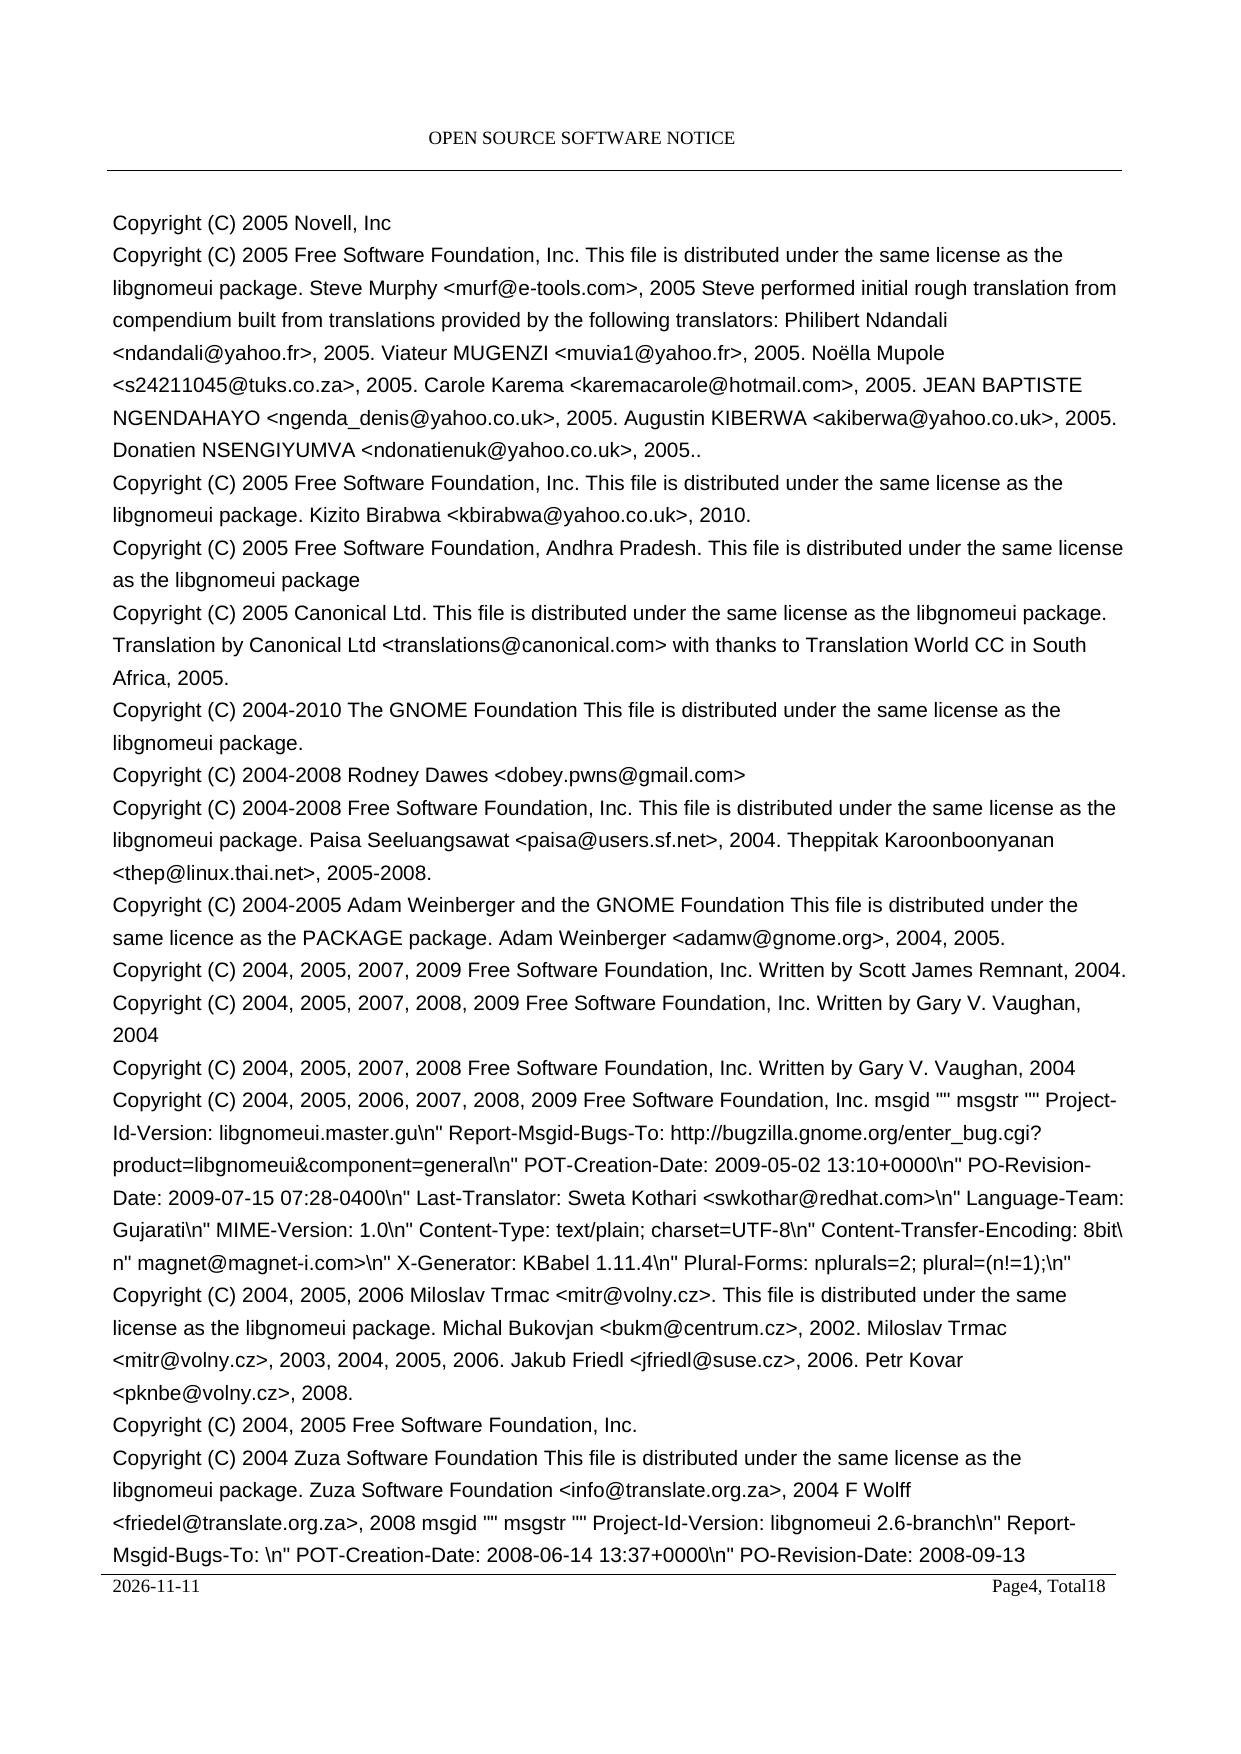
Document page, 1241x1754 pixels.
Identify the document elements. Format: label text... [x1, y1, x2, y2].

text Copyright (C) 2005 Free Software Foundation, Inc. This file is distributed under the same license as the libgnomeui package. Kizito Birabwa <kbirabwa@yahoo.co.uk>, 2010. [112, 466, 1128, 531]
text Copyright (C) 2004, 2005, 2006, 2007, 2008, 2009 Free Software Foundation, Inc. msgid "" msgstr "" Project-Id-Version: libgnomeui.master.gu\n" Report-Msgid-Bugs-To: http://bugzilla.gnome.org/enter_bug.cgi?product=libgnomeui&component=general\n" POT-Creation-Date: 2009-05-02 13:10+0000\n" PO-Revision-Date: 2009-07-15 07:28-0400\n" Last-Translator: Sweta Kothari <swkothar@redhat.com>\n" Language-Team: Gujarati\n" MIME-Version: 1.0\n" Content-Type: text/plain; charset=UTF-8\n" Content-Transfer-Encoding: 8bit\n" magnet@magnet-i.com>\n" X-Generator: KBabel 1.11.4\n" Plural-Forms: nplurals=2; plural=(n!=1);\n" [112, 1084, 1128, 1279]
text Copyright (C) 2004, 2005, 2007, 2008, 2009 Free Software Foundation, Inc. Written by Gary V. Vaughan, 2004 [112, 986, 1128, 1051]
text Copyright (C) 2005 Free Software Foundation, Inc. This file is distributed under the same license as the libgnomeui package. Steve Murphy <murf@e-tools.com>, 2005 Steve performed initial rough translation from compendium built from translations provided by the following translators: Philibert Ndandali <ndandali@yahoo.fr>, 2005. Viateur MUGENZI <muvia1@yahoo.fr>, 2005. Noëlla Mupole <s24211045@tuks.co.za>, 2005. Carole Karema <karemacarole@hotmail.com>, 2005. JEAN BAPTISTE NGENDAHAYO <ngenda_denis@yahoo.co.uk>, 2005. Augustin KIBERWA <akiberwa@yahoo.co.uk>, 2005. Donatien NSENGIYUMVA <ndonatienuk@yahoo.co.uk>, 2005.. [112, 239, 1128, 466]
text Copyright (C) 2005 Canonical Ltd. This file is distributed under the same license as the libgnomeui package. Translation by Canonical Ltd <translations@canonical.com> with thanks to Translation World CC in South Africa, 2005. [112, 596, 1128, 694]
text Copyright (C) 2004, 2005, 2007, 2009 Free Software Foundation, Inc. Written by Scott James Remnant, 2004. [112, 954, 1128, 986]
text Copyright (C) 2005 Novell, Inc [112, 206, 1128, 239]
text Copyright (C) 2004-2008 Rodney Dawes <dobey.pwns@gmail.com> [112, 759, 1128, 791]
text Copyright (C) 2004-2008 Free Software Foundation, Inc. This file is distributed under the same license as the libgnomeui package. Paisa Seeluangsawat <paisa@users.sf.net>, 2004. Theppitak Karoonboonyanan <thep@linux.thai.net>, 2005-2008. [112, 791, 1128, 889]
text Copyright (C) 2004-2005 Adam Weinberger and the GNOME Foundation This file is distributed under the same licence as the PACKAGE package. Adam Weinberger <adamw@gnome.org>, 2004, 2005. [112, 889, 1128, 954]
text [112, 1441, 1128, 1571]
text Copyright (C) 2004, 2005, 2007, 2008 Free Software Foundation, Inc. Written by Gary V. Vaughan, 2004 [112, 1051, 1128, 1084]
text Copyright (C) 2004-2010 The GNOME Foundation This file is distributed under the same license as the libgnomeui package. [112, 694, 1128, 759]
text Copyright (C) 2004, 2005, 2006 Miloslav Trmac <mitr@volny.cz>. This file is distributed under the same license as the libgnomeui package. Michal Bukovjan <bukm@centrum.cz>, 2002. Miloslav Trmac <mitr@volny.cz>, 2003, 2004, 2005, 2006. Jakub Friedl <jfriedl@suse.cz>, 2006. Petr Kovar <pknbe@volny.cz>, 2008. [112, 1279, 1128, 1409]
text Copyright (C) 2004, 2005 Free Software Foundation, Inc. [112, 1409, 1128, 1441]
text Copyright (C) 2005 Free Software Foundation, Andhra Pradesh. This file is distributed under the same license as the libgnomeui package [112, 531, 1128, 596]
